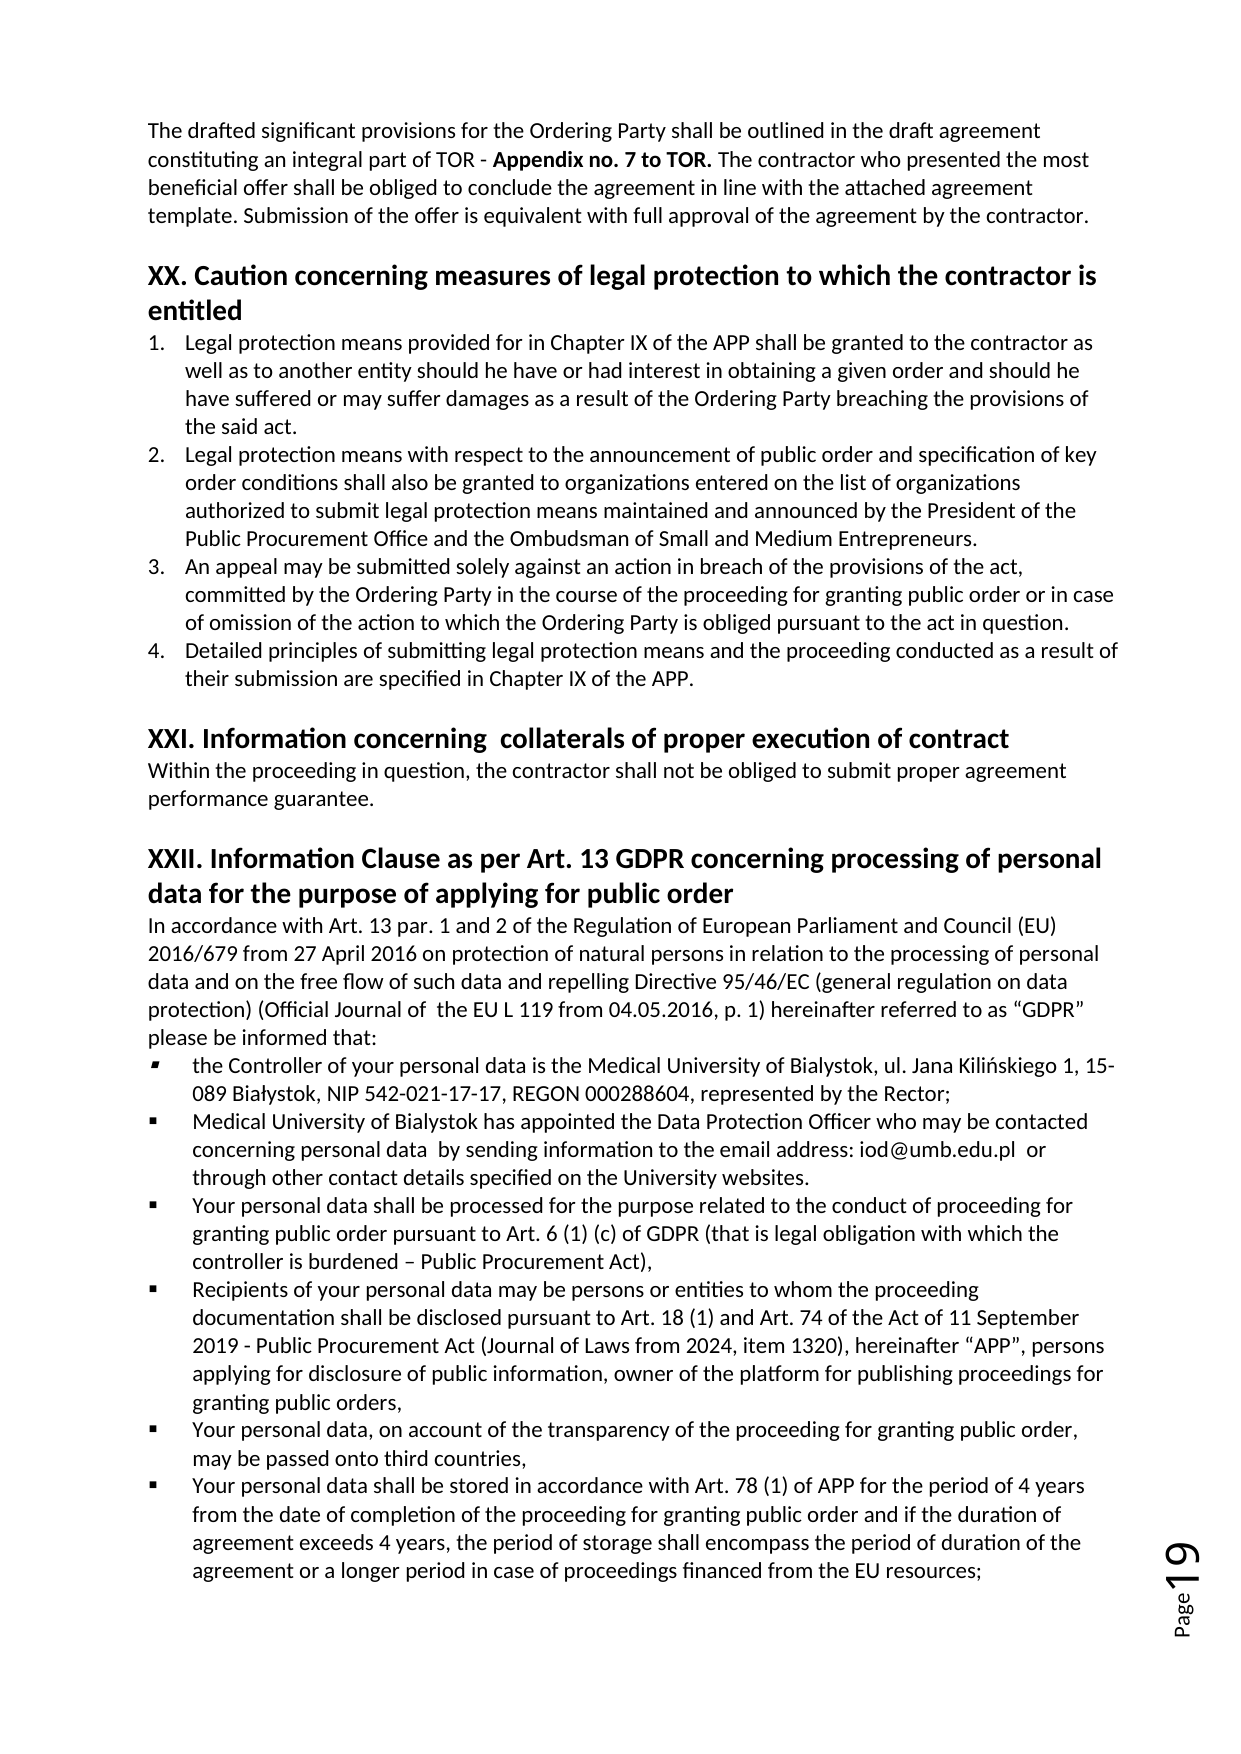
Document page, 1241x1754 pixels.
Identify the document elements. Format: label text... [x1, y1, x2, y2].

list An appeal may be submitted solely against an action in breach of the provisions of the act, committed by the Ordering Party in the course of the proceeding for granting public order or in case of omission of the action to which the Ordering Party is obliged pursuant to the act in question. [148, 552, 1122, 636]
list Detailed principles of submitting legal protection means and the proceeding conducted as a result of their submission are specified in Chapter IX of the APP. [148, 636, 1122, 692]
text The drafted significant provisions for the Ordering Party shall be outlined in the draft agreement constituting an integral part of TOR - Appendix no. 7 to TOR. The contractor who presented the most beneficial offer shall be obliged to conclude the agreement in line with the attached agreement template. Submission of the offer is equivalent with full approval of the agreement by the contractor. [148, 117, 1122, 229]
list Legal protection means with respect to the announcement of public order and specification of key order conditions shall also be granted to organizations entered on the list of organizations authorized to submit legal protection means maintained and announced by the President of the Public Procurement Office and the Ombudsman of Small and Medium Entrepreneurs. [148, 440, 1122, 552]
text XXI. Information concerning collaterals of proper execution of contract [148, 720, 1122, 756]
list the Controller of your personal data is the Medical University of Bialystok, ul. Jana Kilińskiego 1, 15-089 Białystok, NIP 542-021-17-17, REGON 000288604, represented by the Rector; [148, 1051, 1122, 1107]
list Medical University of Bialystok has appointed the Data Protection Officer who may be contacted concerning personal data by sending information to the email address: iod@umb.edu.pl or through other contact details specified on the University websites. [148, 1107, 1122, 1191]
list Your personal data shall be processed for the purpose related to the conduct of proceeding for granting public order pursuant to Art. 6 (1) (c) of GDPR (that is legal obligation with which the controller is burdened – Public Procurement Act), [148, 1191, 1122, 1276]
list Legal protection means provided for in Chapter IX of the APP shall be granted to the contractor as well as to another entity should he have or had interest in obtaining a given order and should he have suffered or may suffer damages as a result of the Ordering Party breaching the provisions of the said act. [148, 328, 1122, 440]
text XXII. Information Clause as per Art. 13 GDPR concerning processing of personal data for the purpose of applying for public order [148, 840, 1122, 911]
list Recipients of your personal data may be persons or entities to whom the proceeding documentation shall be disclosed pursuant to Art. 18 (1) and Art. 74 of the Act of 11 September 2019 - Public Procurement Act (Journal of Laws from 2024, item 1320), hereinafter “APP”, persons applying for disclosure of public information, owner of the platform for publishing proceedings for granting public orders, [148, 1276, 1122, 1416]
text In accordance with Art. 13 par. 1 and 2 of the Regulation of European Parliament and Council (EU) 2016/679 from 27 April 2016 on protection of natural persons in relation to the processing of personal data and on the free flow of such data and repelling Directive 95/46/EC (general regulation on data protection) (Official Journal of the EU L 119 from 04.05.2016, p. 1) hereinafter referred to as “GDPR” please be informed that: [148, 911, 1122, 1051]
list Your personal data shall be stored in accordance with Art. 78 (1) of APP for the period of 4 years from the date of completion of the proceeding for granting public order and if the duration of agreement exceeds 4 years, the period of storage shall encompass the period of duration of the agreement or a longer period in case of proceedings financed from the EU resources; [148, 1472, 1122, 1584]
text XX. Caution concerning measures of legal protection to which the contractor is entitled [148, 257, 1122, 328]
list Your personal data, on account of the transparency of the proceeding for granting public order, may be passed onto third countries, [148, 1416, 1122, 1472]
text Within the proceeding in question, the contractor shall not be obliged to submit proper agreement performance guarantee. [148, 756, 1122, 812]
